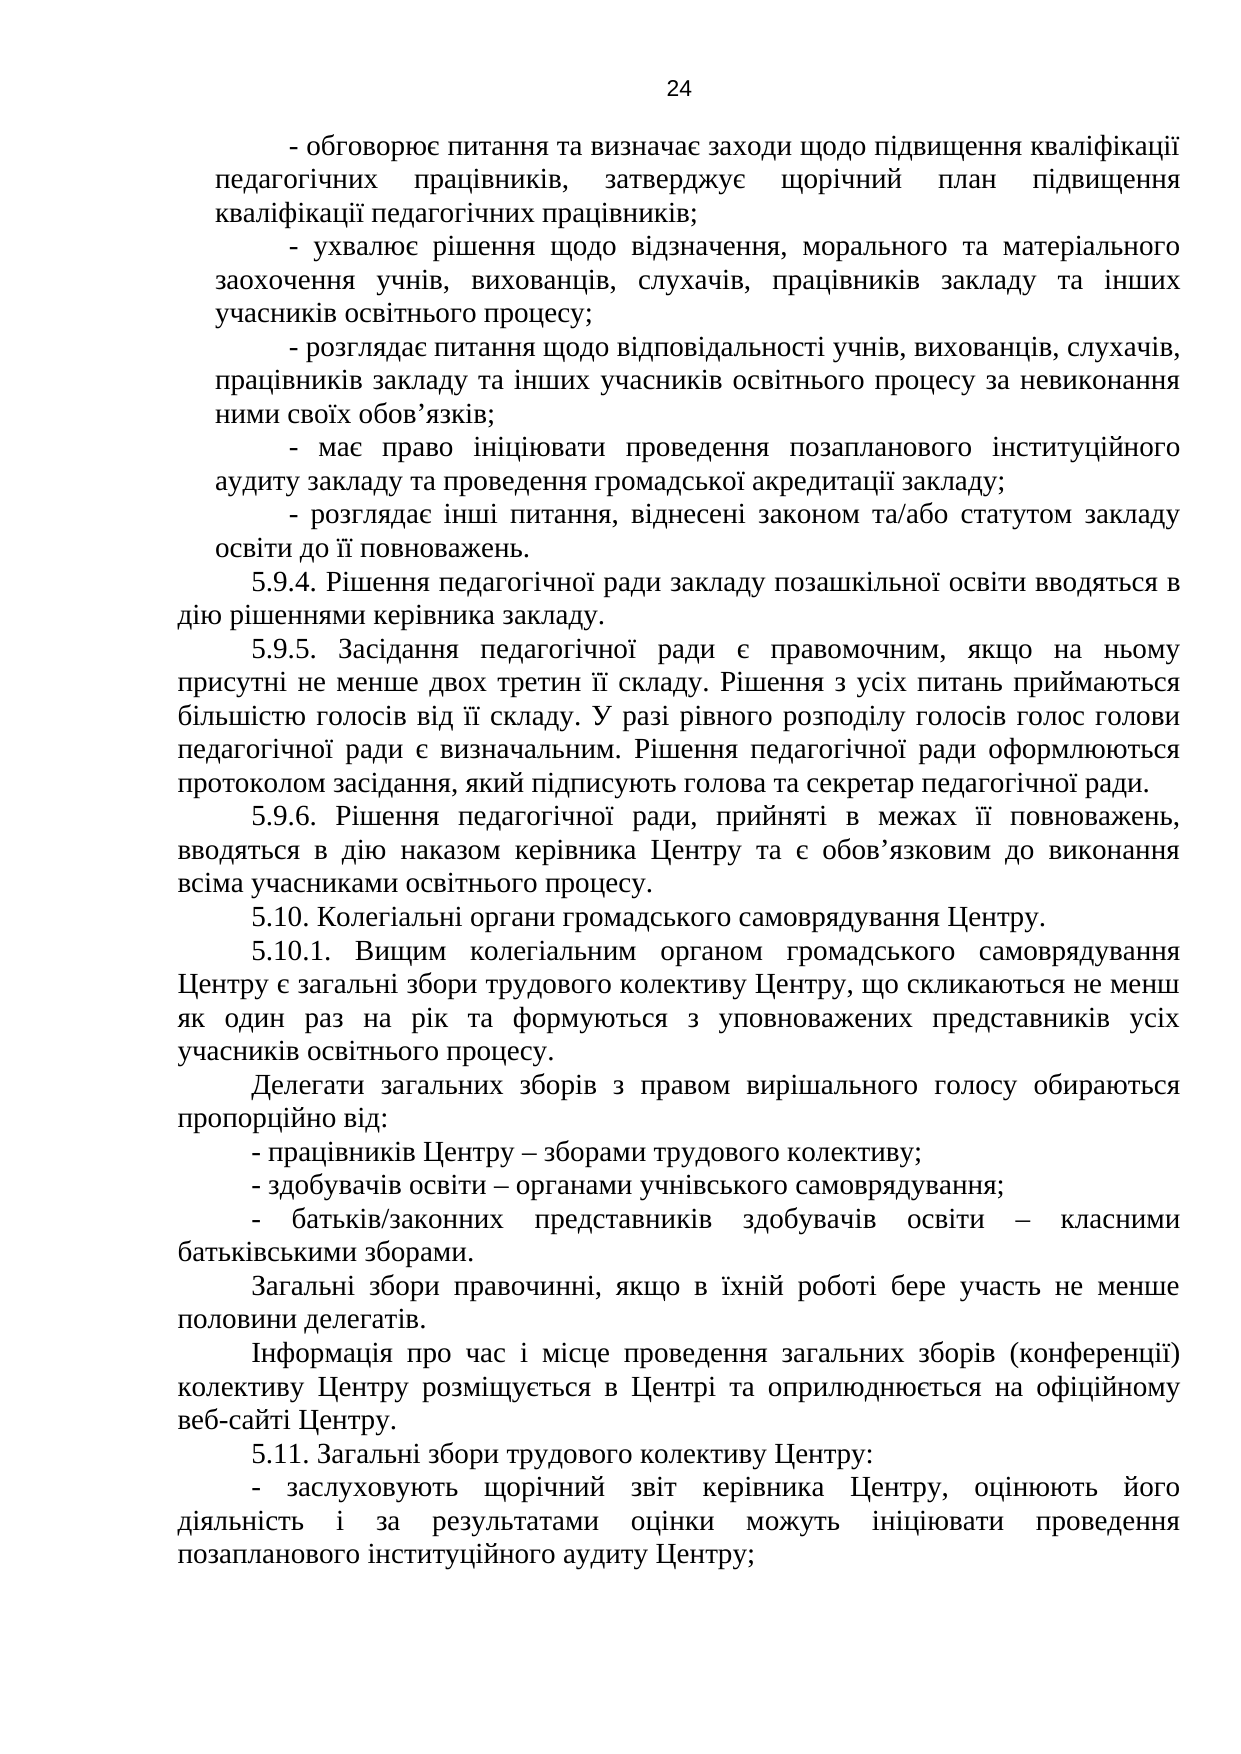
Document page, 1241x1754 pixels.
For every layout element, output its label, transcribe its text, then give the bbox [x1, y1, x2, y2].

text 5.10. Колегіальні органи громадського самоврядування Центру. [177, 899, 1181, 933]
text 5.11. Загальні збори трудового колективу Центру: [177, 1436, 1181, 1469]
text Інформація про час і місце проведення загальних зборів (конференції) колективу Центру розміщується в Центрі та оприлюднюється на офіційному веб-сайті Центру. [177, 1335, 1181, 1436]
text - розглядає питання щодо відповідальності учнів, вихованців, слухачів, працівників закладу та інших учасників освітнього процесу за невиконання ними своїх обов’язків; [215, 329, 1181, 429]
text - обговорює питання та визначає заходи щодо підвищення кваліфікації педагогічних працівників, затверджує щорічний план підвищення кваліфікації педагогічних працівників; [215, 128, 1181, 228]
text - заслуховують щорічний звіт керівника Центру, оцінюють його діяльність і за результатами оцінки можуть ініціювати проведення позапланового інституційного аудиту Центру; [177, 1469, 1181, 1570]
text 5.9.6. Рішення педагогічної ради, прийняті в межах її повноважень, вводяться в дію наказом керівника Центру та є обов’язковим до виконання всіма учасниками освітнього процесу. [177, 798, 1181, 899]
text 5.9.4. Рішення педагогічної ради закладу позашкільної освіти вводяться в дію рішеннями керівника закладу. [177, 564, 1181, 631]
text Загальні збори правочинні, якщо в їхній роботі бере участь не менше половини делегатів. [177, 1268, 1181, 1335]
text - має право ініціювати проведення позапланового інституційного аудиту закладу та проведення громадської акредитації закладу; [215, 429, 1181, 497]
text 5.9.5. Засідання педагогічної ради є правомочним, якщо на ньому присутні не менше двох третин її складу. Рішення з усіх питань приймаються більшістю голосів від її складу. У разі рівного розподілу голосів голос голови педагогічної ради є визначальним. Рішення педагогічної ради оформлюються протоколом засідання, який підписують голова та секретар педагогічної ради. [177, 631, 1181, 798]
text - батьків/законних представників здобувачів освіти – класними батьківськими зборами. [177, 1201, 1181, 1268]
text 5.10.1. Вищим колегіальним органом громадського самоврядування Центру є загальні збори трудового колективу Центру, що скликаються не менш як один раз на рік та формуються з уповноважених представників усіх учасників освітнього процесу. [177, 933, 1181, 1067]
text - ухвалює рішення щодо відзначення, морального та матеріального заохочення учнів, вихованців, слухачів, працівників закладу та інших учасників освітнього процесу; [215, 228, 1181, 329]
text - розглядає інші питання, віднесені законом та/або статутом закладу освіти до її повноважень. [215, 497, 1181, 564]
text - здобувачів освіти – органами учнівського самоврядування; [177, 1167, 1181, 1201]
text - працівників Центру – зборами трудового колективу; [177, 1134, 1181, 1167]
text Делегати загальних зборів з правом вирішального голосу обираються пропорційно від: [177, 1067, 1181, 1134]
